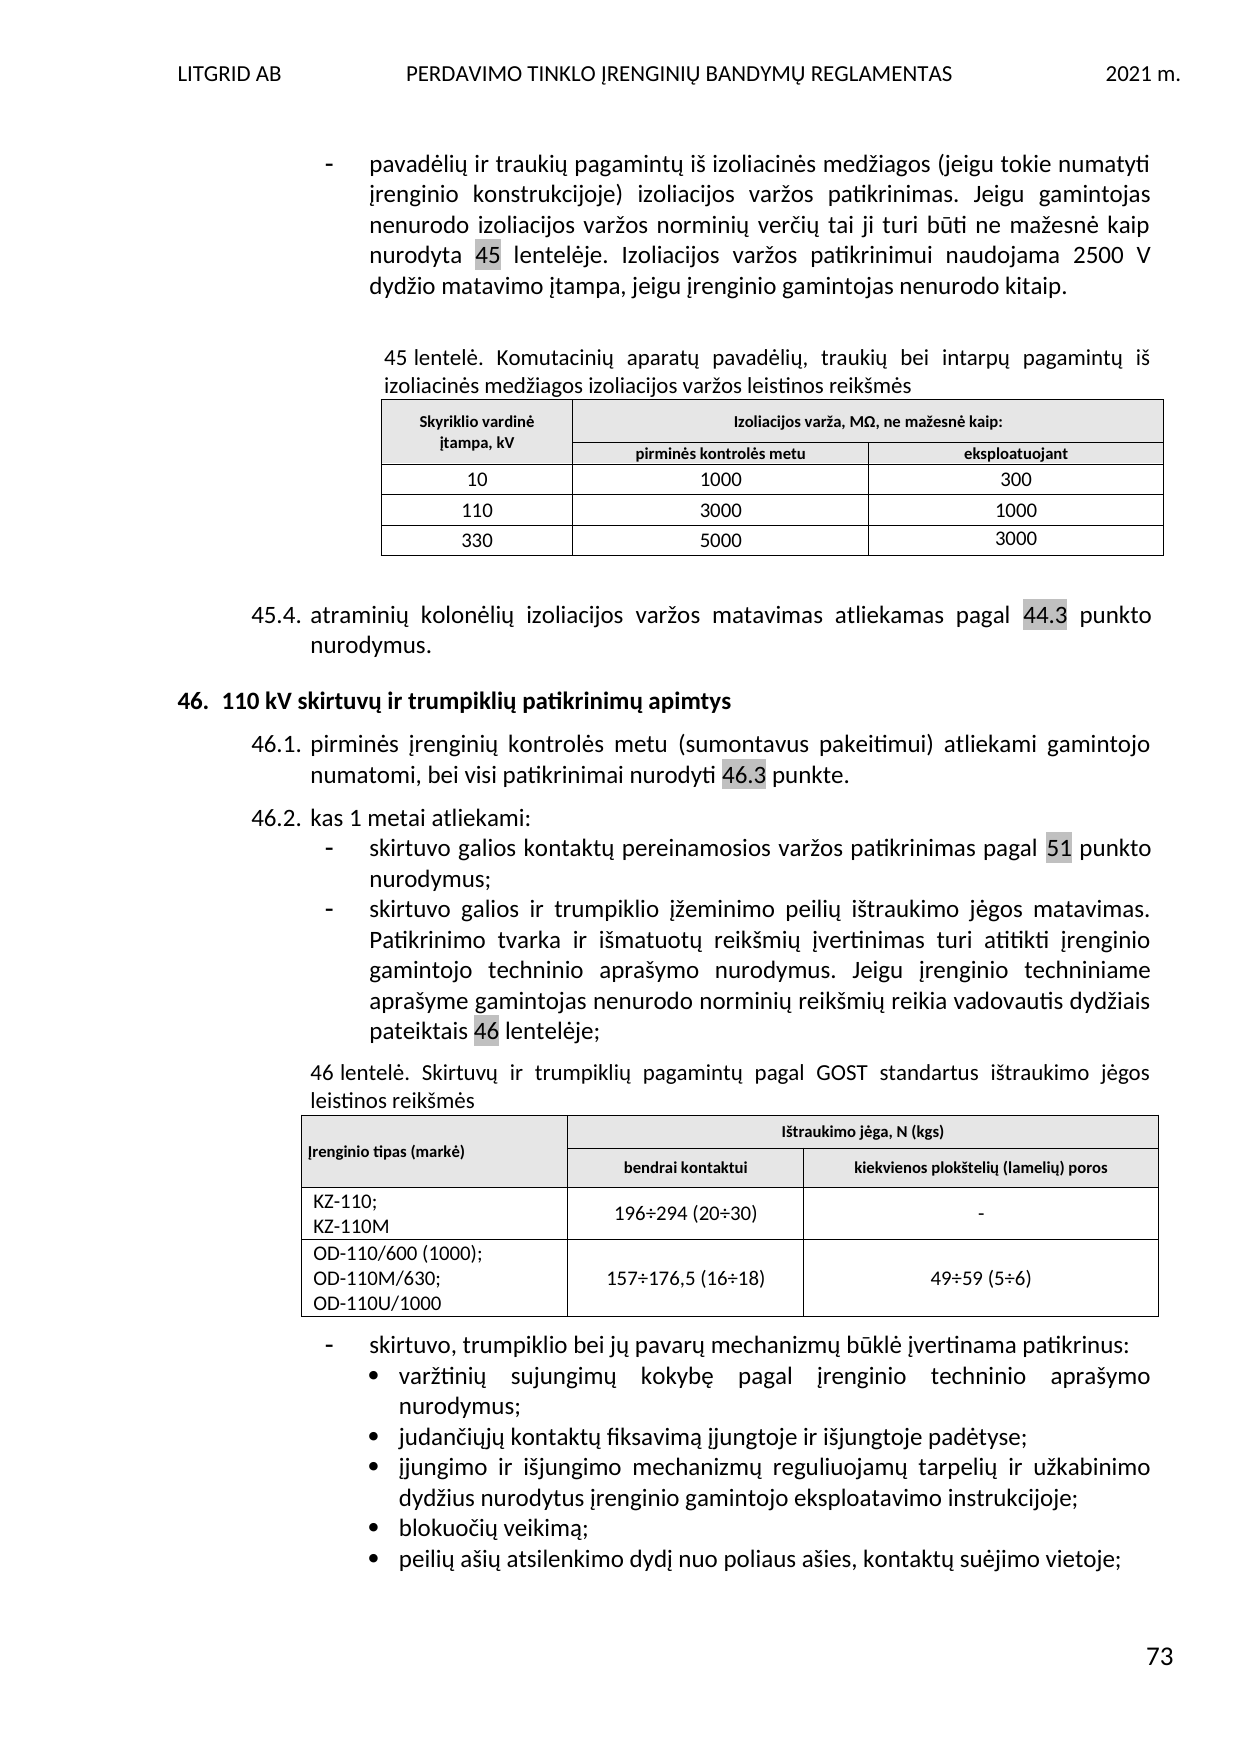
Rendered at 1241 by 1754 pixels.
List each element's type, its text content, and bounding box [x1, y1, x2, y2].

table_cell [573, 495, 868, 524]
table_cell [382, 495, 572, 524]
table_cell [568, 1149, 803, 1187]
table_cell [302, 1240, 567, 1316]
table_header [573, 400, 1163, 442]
list atraminių kolonėlių izoliacijos varžos matavimas atliekamas pagal 44.3 punkto nurodymus. [251, 599, 1152, 660]
list pirminės įrenginių kontrolės metu (sumontavus pakeitimui) atliekami gamintojo numatomi, bei visi patikrinimai nurodyti 46.3 punkte. [251, 728, 1152, 789]
text 110 kV skirtuvų ir trumpiklių patikrinimų apimtys [177, 685, 1152, 716]
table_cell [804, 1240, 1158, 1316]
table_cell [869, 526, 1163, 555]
text lentelė. Skirtuvų ir trumpiklių pagamintų pagal GOST standartus ištraukimo jėgos leistinos reikšmės [310, 1058, 1152, 1114]
list kas 1 metai atliekami: [251, 802, 1152, 832]
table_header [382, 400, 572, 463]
list pavadėlių ir traukių pagamintų iš izoliacinės medžiagos (jeigu tokie numatyti įrenginio konstrukcijoje) izoliacijos varžos patikrinimas. Jeigu gamintojas nenurodo izoliacijos varžos norminių verčių tai ji turi būti ne mažesnė kaip nurodyta 45 lentelėje. Izoliacijos varžos patikrinimui naudojama 2500 V dydžio matavimo įtampa, jeigu įrenginio gamintojas nenurodo kitaip. [325, 148, 1152, 300]
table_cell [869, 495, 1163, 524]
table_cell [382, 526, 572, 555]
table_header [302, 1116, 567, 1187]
list blokuočių veikimą; [369, 1513, 1152, 1543]
list peilių ašių atsilenkimo dydį nuo poliaus ašies, kontaktų suėjimo vietoje; [369, 1543, 1152, 1574]
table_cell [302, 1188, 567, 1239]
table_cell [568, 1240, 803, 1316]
list skirtuvo, trumpiklio bei jų pavarų mechanizmų būklė įvertinama patikrinus: [325, 1329, 1152, 1360]
list varžtinių sujungimų kokybę pagal įrenginio techninio aprašymo nurodymus; [369, 1360, 1152, 1421]
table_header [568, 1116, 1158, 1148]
list įjungimo ir išjungimo mechanizmų reguliuojamų tarpelių ir užkabinimo dydžius nurodytus įrenginio gamintojo eksploatavimo instrukcijoje; [369, 1452, 1152, 1513]
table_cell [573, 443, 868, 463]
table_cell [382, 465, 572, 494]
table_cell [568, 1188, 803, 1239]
list judančiųjų kontaktų fiksavimą įjungtoje ir išjungtoje padėtyse; [369, 1421, 1152, 1452]
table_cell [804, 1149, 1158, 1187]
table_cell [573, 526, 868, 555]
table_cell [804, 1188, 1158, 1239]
list skirtuvo galios kontaktų pereinamosios varžos patikrinimas pagal 51 punkto nurodymus; [325, 832, 1152, 893]
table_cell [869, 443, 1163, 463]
list skirtuvo galios ir trumpiklio įžeminimo peilių ištraukimo jėgos matavimas. Patikrinimo tvarka ir išmatuotų reikšmių įvertinimas turi atitikti įrenginio gamintojo techninio aprašymo nurodymus. Jeigu įrenginio techniniame aprašyme gamintojas nenurodo norminių reikšmių reikia vadovautis dydžiais pateiktais 46 lentelėje; [325, 893, 1152, 1046]
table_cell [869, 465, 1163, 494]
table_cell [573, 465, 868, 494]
text lentelė. Komutacinių aparatų pavadėlių, traukių bei intarpų pagamintų iš izoliacinės medžiagos izoliacijos varžos leistinos reikšmės [384, 343, 1152, 399]
